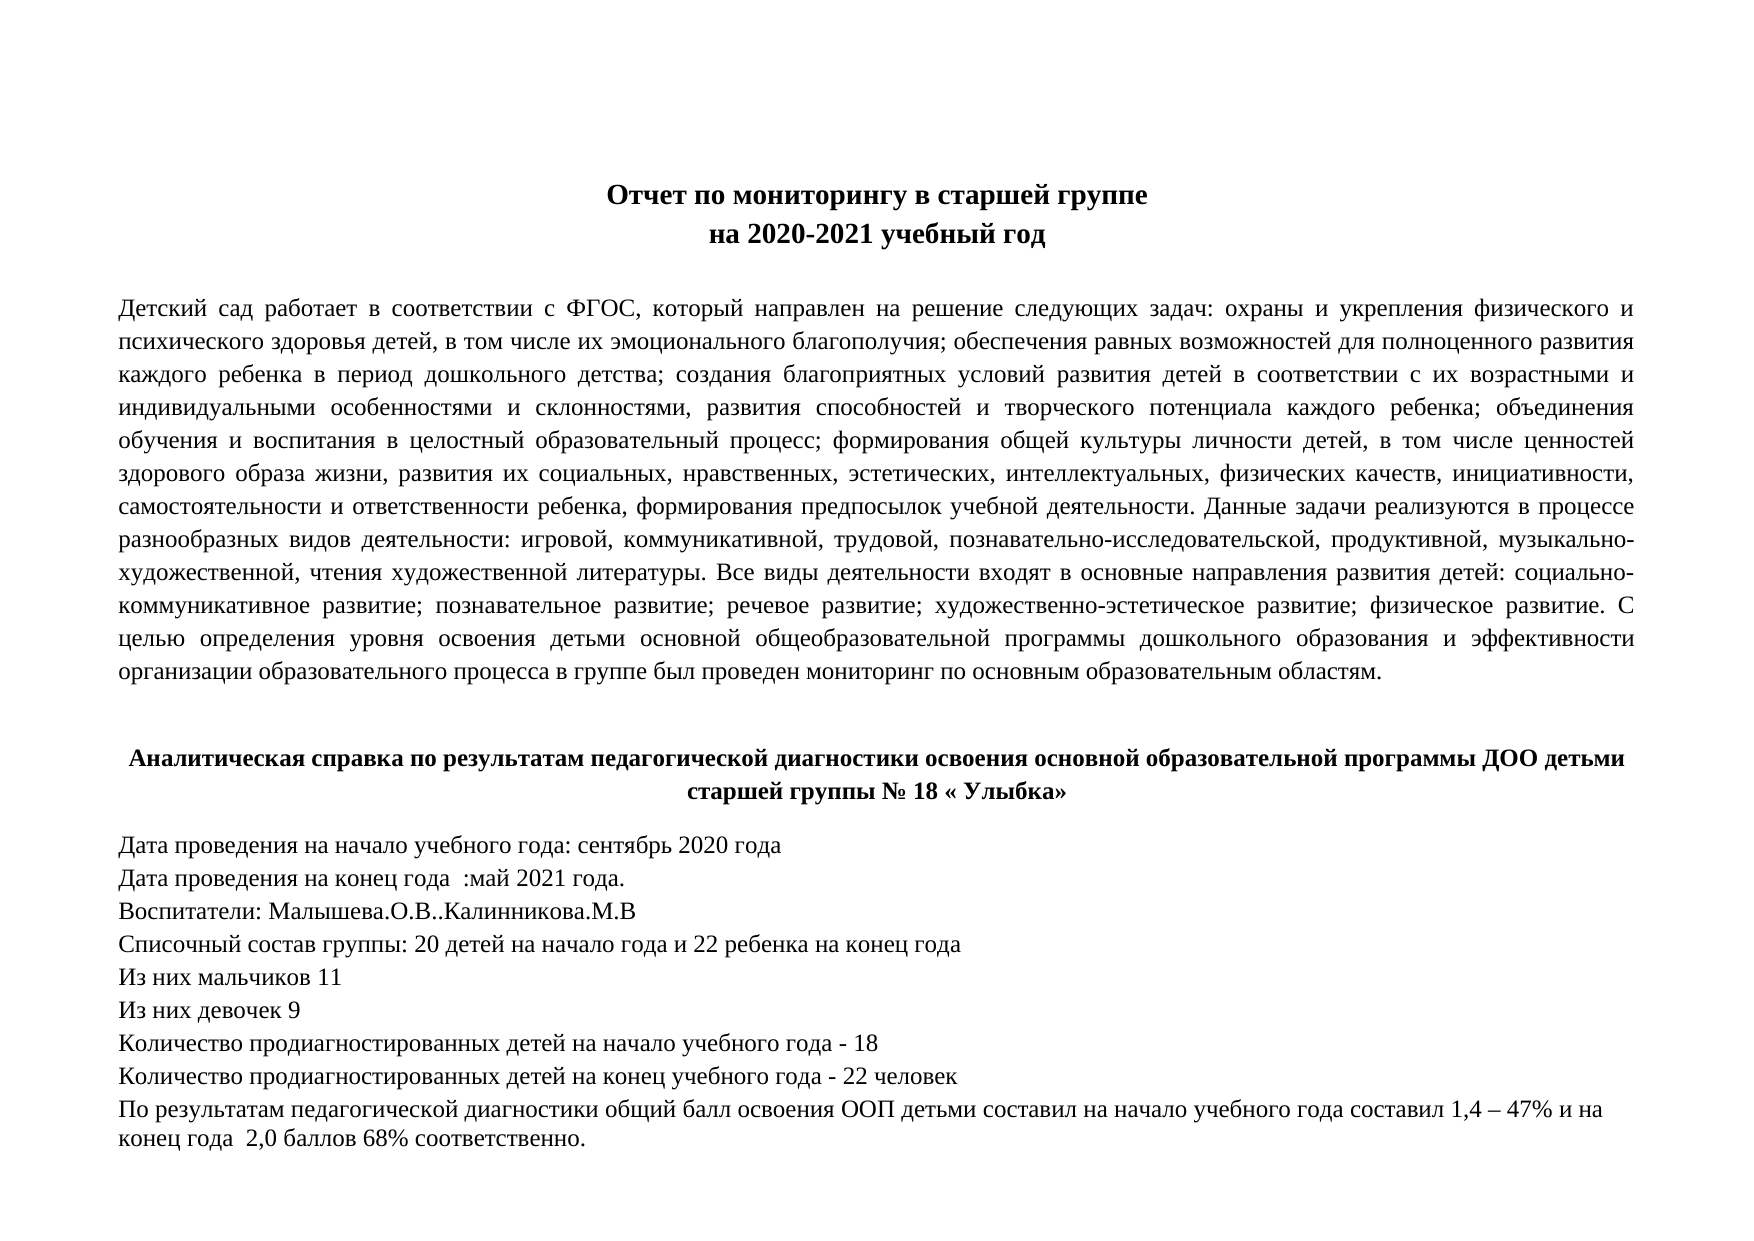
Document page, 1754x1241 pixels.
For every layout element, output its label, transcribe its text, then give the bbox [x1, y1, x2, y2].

text Количество продиагностированных детей на конец учебного года - 22 человек [118, 1061, 1636, 1090]
text Из них девочек 9 [118, 995, 1636, 1024]
text Аналитическая справка по результатам педагогической диагностики освоения основной образовательной программы ДОО детьми старшей группы № 18 « Улыбка» [118, 743, 1636, 805]
text Списочный состав группы: 20 детей на начало года и 22 ребенка на конец года [118, 929, 1636, 958]
text Количество продиагностированных детей на начало учебного года - 18 [118, 1028, 1636, 1057]
text на 2020-2021 учебный год [118, 216, 1636, 249]
text Отчет по мониторингу в старшей группе [118, 177, 1636, 211]
text Дата проведения на начало учебного года: сентябрь 2020 года [118, 830, 1636, 858]
text По результатам педагогической диагностики общий балл освоения ООП детьми составил на начало учебного года составил 1,4 – 47% и на конец года 2,0 баллов 68% соответственно. [118, 1094, 1636, 1151]
text Детский сад работает в соответствии с ФГОС, который направлен на решение следующих задач: охраны и укрепления физического и психического здоровья детей, в том числе их эмоционального благополучия; обеспечения равных возможностей для полноценного развития каждого ребенка в период дошкольного детства; создания благоприятных условий развития детей в соответствии с их возрастными и индивидуальными особенностями и склонностями, развития способностей и творческого потенциала каждого ребенка; объединения обучения и воспитания в целостный образовательный процесс; формирования общей культуры личности детей, в том числе ценностей здорового образа жизни, развития их социальных, нравственных, эстетических, интеллектуальных, физических качеств, инициативности, самостоятельности и ответственности ребенка, формирования предпосылок учебной деятельности. Данные задачи реализуются в процессе разнообразных видов деятельности: игровой, коммуникативной, трудовой, познавательно-исследовательской, продуктивной, музыкально-художественной, чтения художественной литературы. Все виды деятельности входят в основные направления развития детей: социально-коммуникативное развитие; познавательное развитие; речевое развитие; художественно-эстетическое развитие; физическое развитие. С целью определения уровня освоения детьми основной общеобразовательной программы дошкольного образования и эффективности организации образовательного процесса в группе был проведен мониторинг по основным образовательным областям. [118, 293, 1636, 685]
text Дата проведения на конец года :май 2021 года. [118, 863, 1636, 892]
text Воспитатели: Малышева.О.В..Калинникова.М.В [118, 896, 1636, 924]
text Из них мальчиков 11 [118, 962, 1636, 991]
